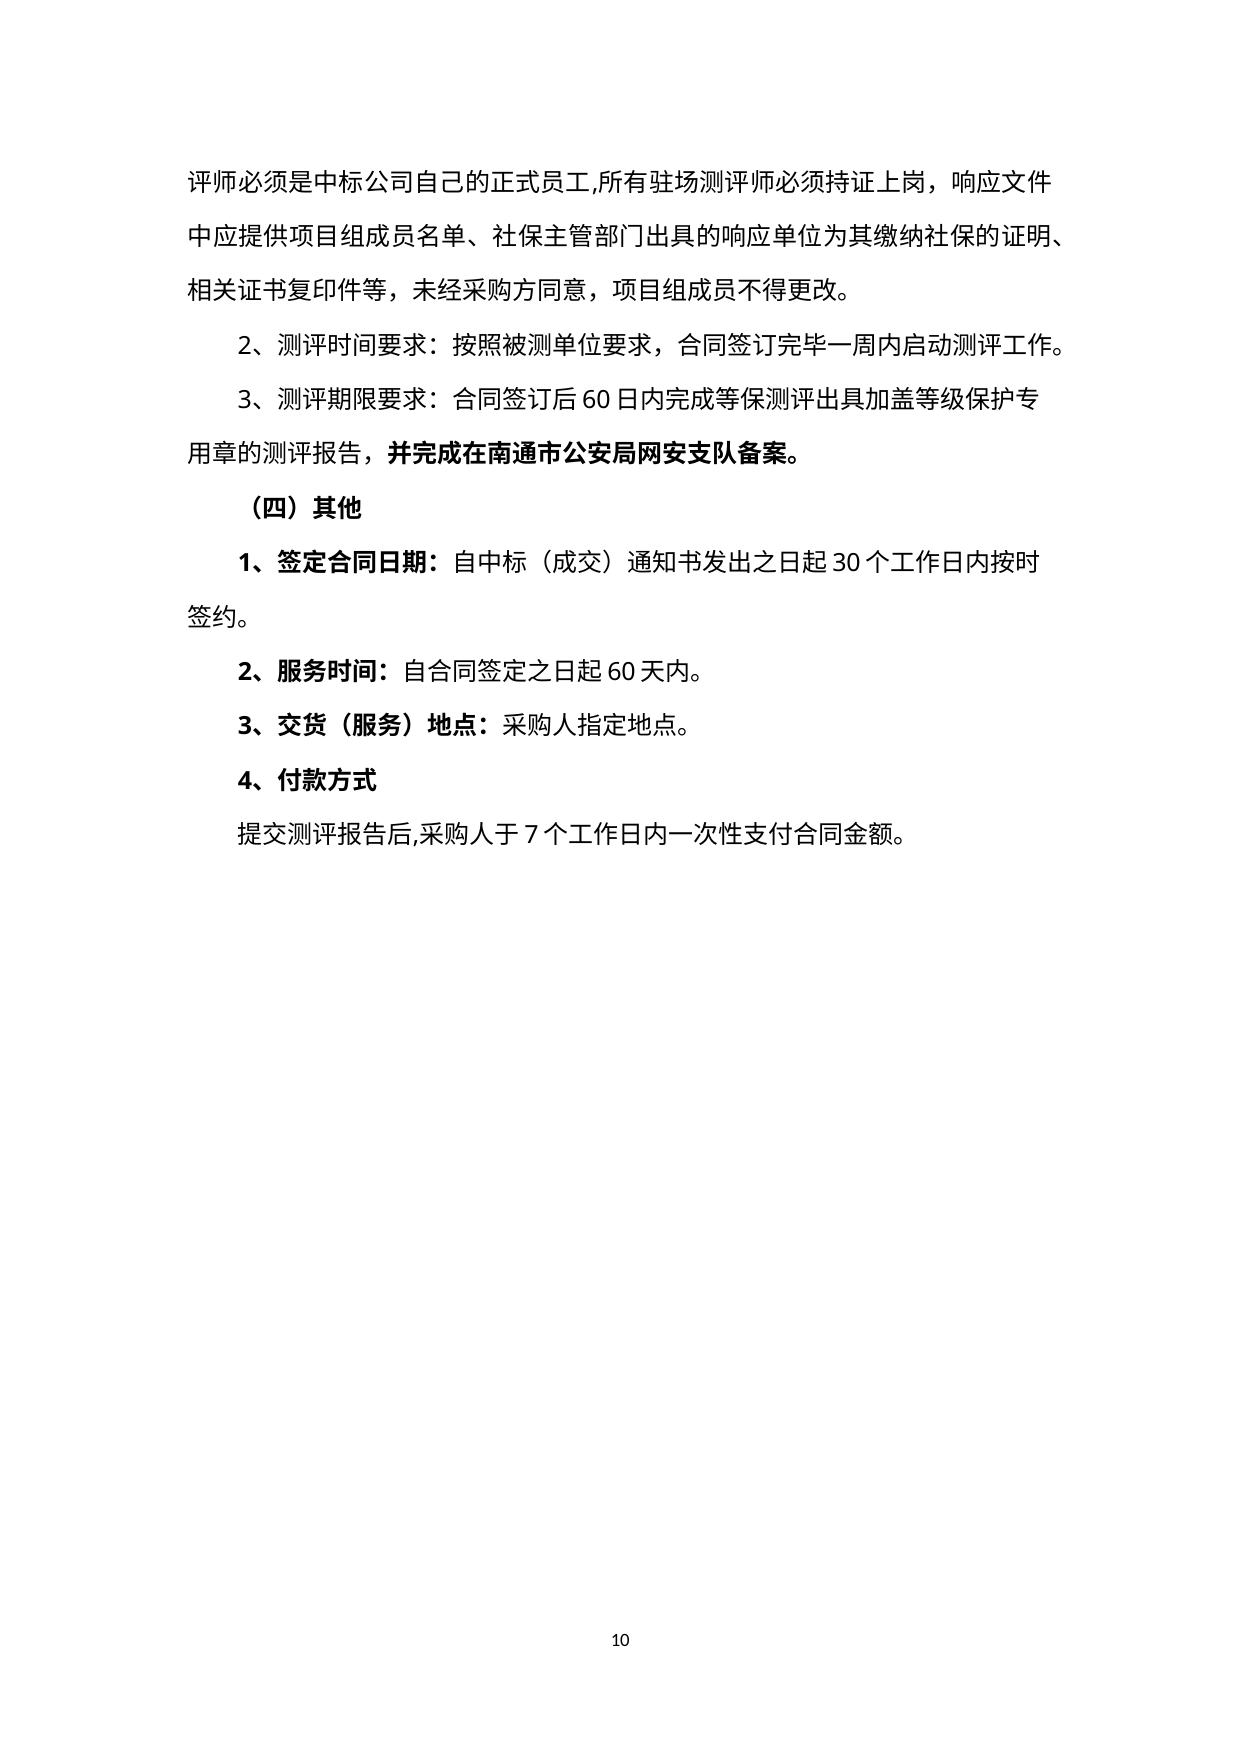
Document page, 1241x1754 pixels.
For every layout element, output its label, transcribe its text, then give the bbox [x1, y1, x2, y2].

text 提交测评报告后,采购人于7个工作日内一次性支付合同金额。 [187, 814, 1053, 851]
text 2、服务时间：自合同签定之日起60天内。 [187, 651, 1053, 688]
text 2、测评时间要求：按照被测单位要求，合同签订完毕一周内启动测评工作。 [187, 325, 1053, 361]
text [187, 162, 1053, 307]
text 4、付款方式 [187, 760, 1053, 796]
text 3、测评期限要求：合同签订后60日内完成等保测评出具加盖等级保护专用章的测评报告，并完成在南通市公安局网安支队备案。 [187, 379, 1053, 470]
text 3、交货（服务）地点：采购人指定地点。 [187, 706, 1053, 742]
text （四）其他 [187, 488, 1053, 524]
text 1、签定合同日期：自中标（成交）通知书发出之日起30个工作日内按时签约。 [187, 543, 1053, 633]
